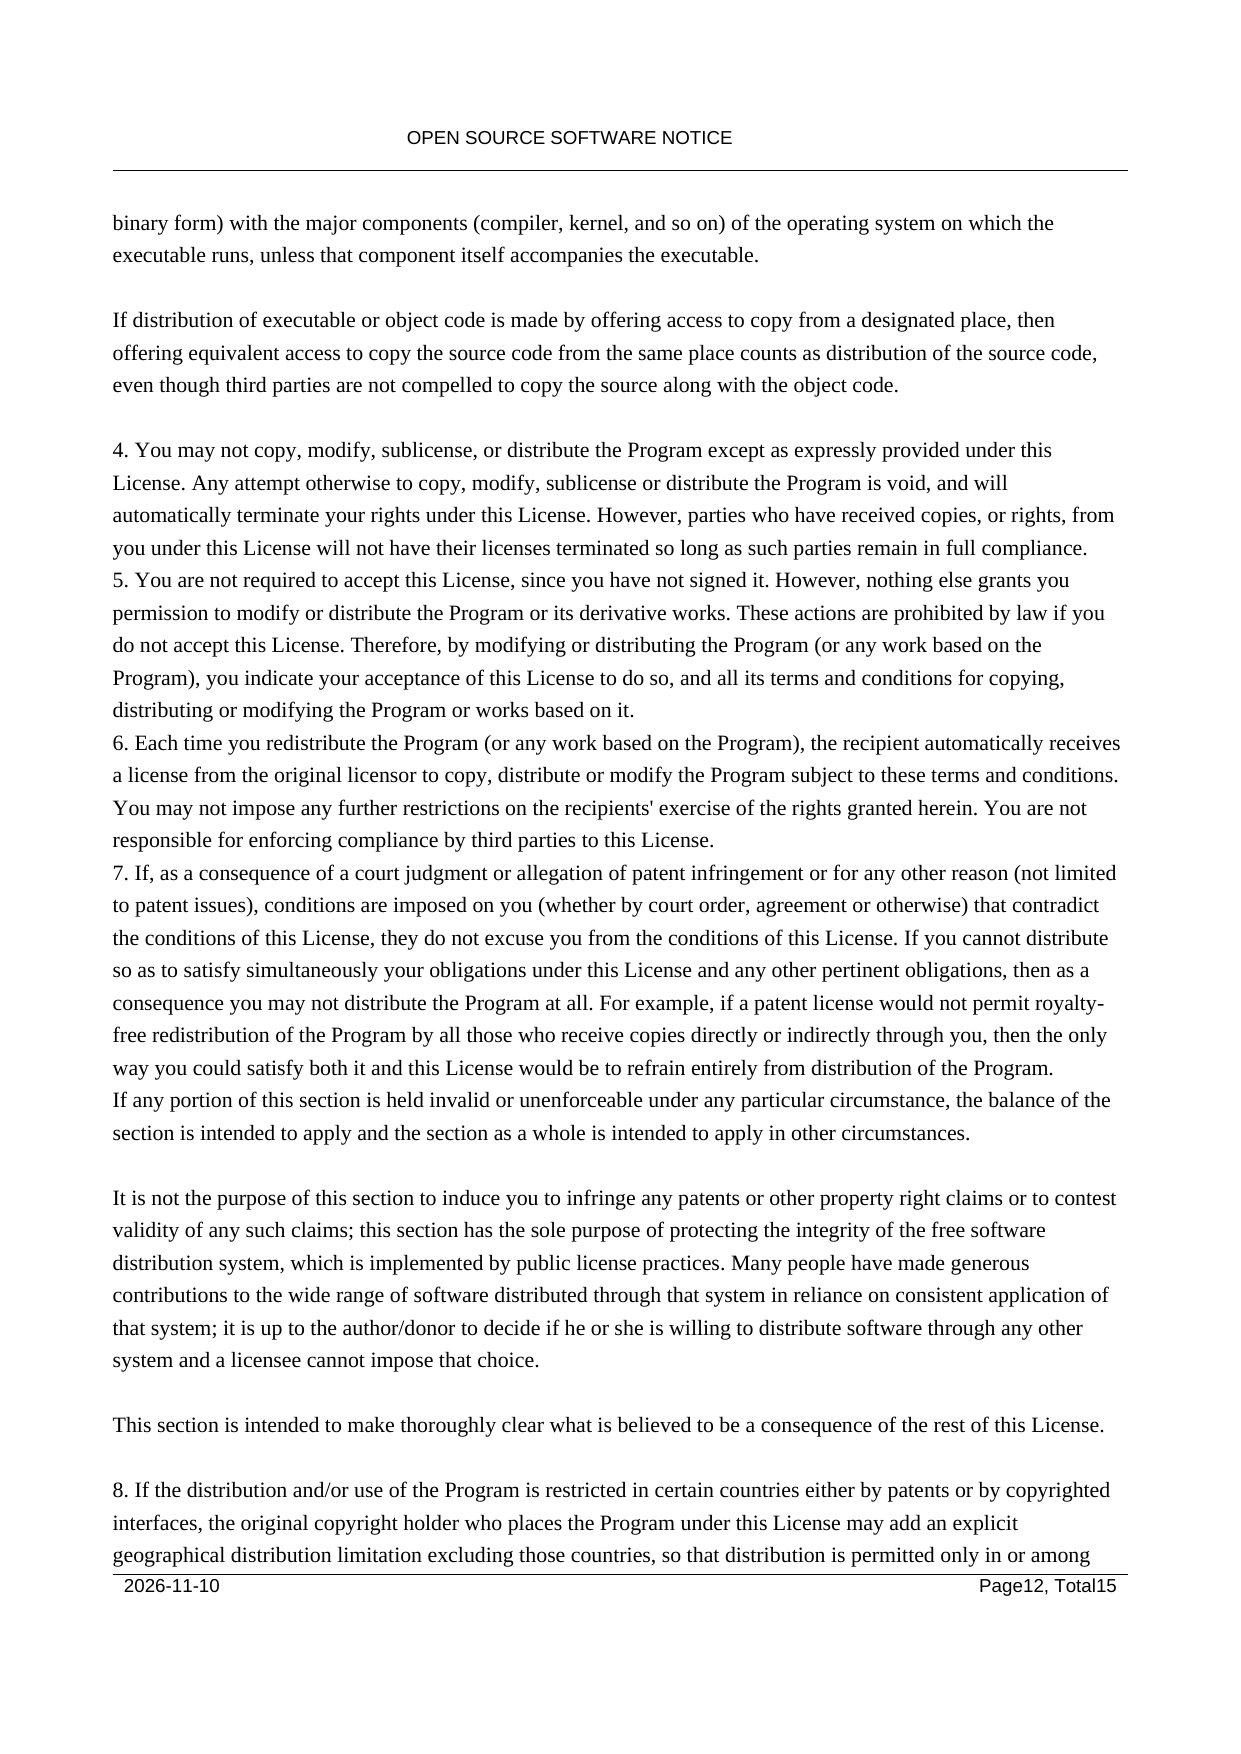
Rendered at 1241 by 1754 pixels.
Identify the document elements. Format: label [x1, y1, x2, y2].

text [112, 206, 1128, 1571]
